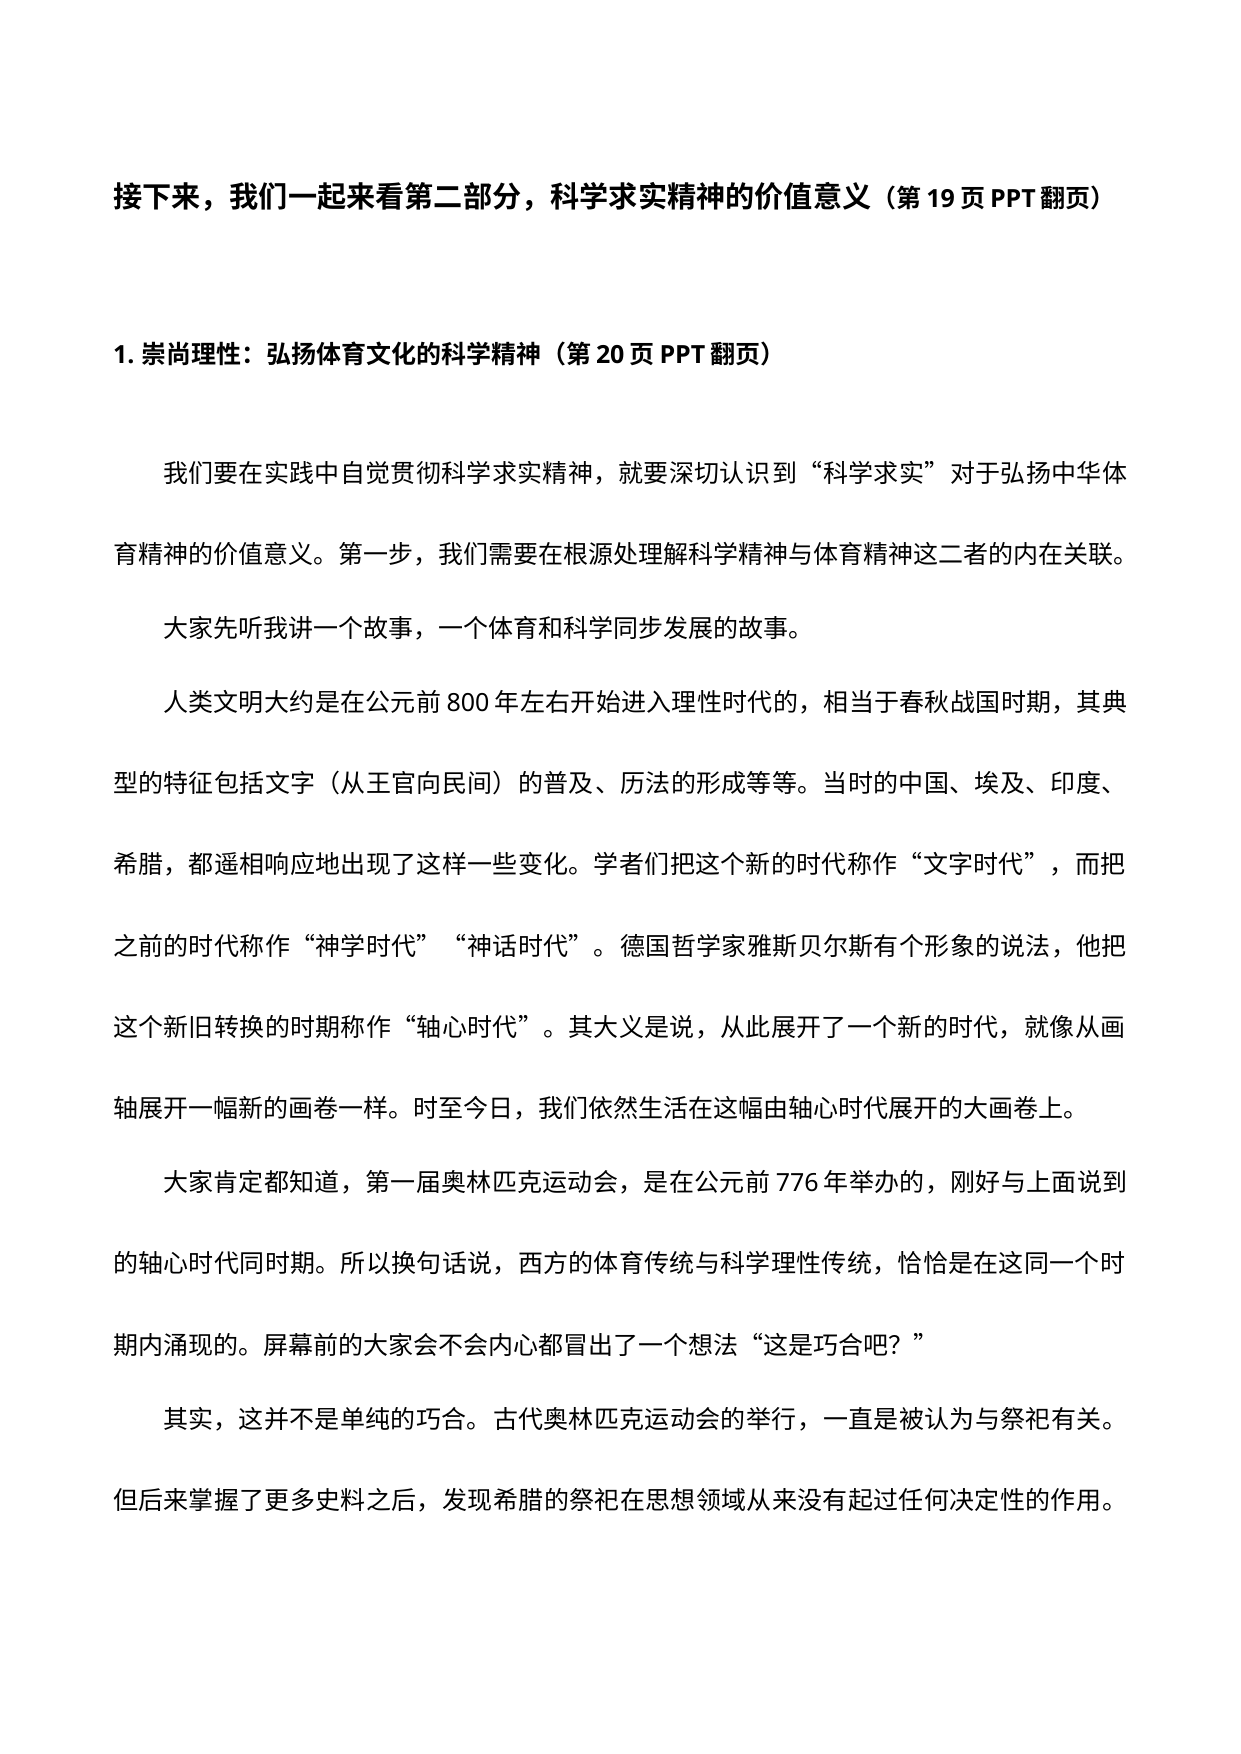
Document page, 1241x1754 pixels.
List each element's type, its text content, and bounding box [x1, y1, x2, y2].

subtitle 接下来，我们一起来看第二部分，科学求实精神的价值意义（第19页PPT翻页） [113, 162, 1127, 227]
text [113, 1385, 1127, 1531]
text 人类文明大约是在公元前800年左右开始进入理性时代的，相当于春秋战国时期，其典型的特征包括文字（从王官向民间）的普及、历法的形成等等。当时的中国、埃及、印度、希腊，都遥相响应地出现了这样一些变化。学者们把这个新的时代称作“文字时代”，而把之前的时代称作“神学时代”“神话时代”。德国哲学家雅斯贝尔斯有个形象的说法，他把这个新旧转换的时期称作“轴心时代”。其大义是说，从此展开了一个新的时代，就像从画轴展开一幅新的画卷一样。时至今日，我们依然生活在这幅由轴心时代展开的大画卷上。 [113, 668, 1127, 1139]
text 我们要在实践中自觉贯彻科学求实精神，就要深切认识到“科学求实”对于弘扬中华体育精神的价值意义。第一步，我们需要在根源处理解科学精神与体育精神这二者的内在关联。 [113, 439, 1127, 585]
subtitle 1. 崇尚理性：弘扬体育文化的科学精神（第20页PPT翻页） [113, 321, 1127, 386]
text 大家肯定都知道，第一届奥林匹克运动会，是在公元前776年举办的，刚好与上面说到的轴心时代同时期。所以换句话说，西方的体育传统与科学理性传统，恰恰是在这同一个时期内涌现的。屏幕前的大家会不会内心都冒出了一个想法“这是巧合吧？” [113, 1148, 1127, 1376]
text 大家先听我讲一个故事，一个体育和科学同步发展的故事。 [113, 594, 1127, 659]
